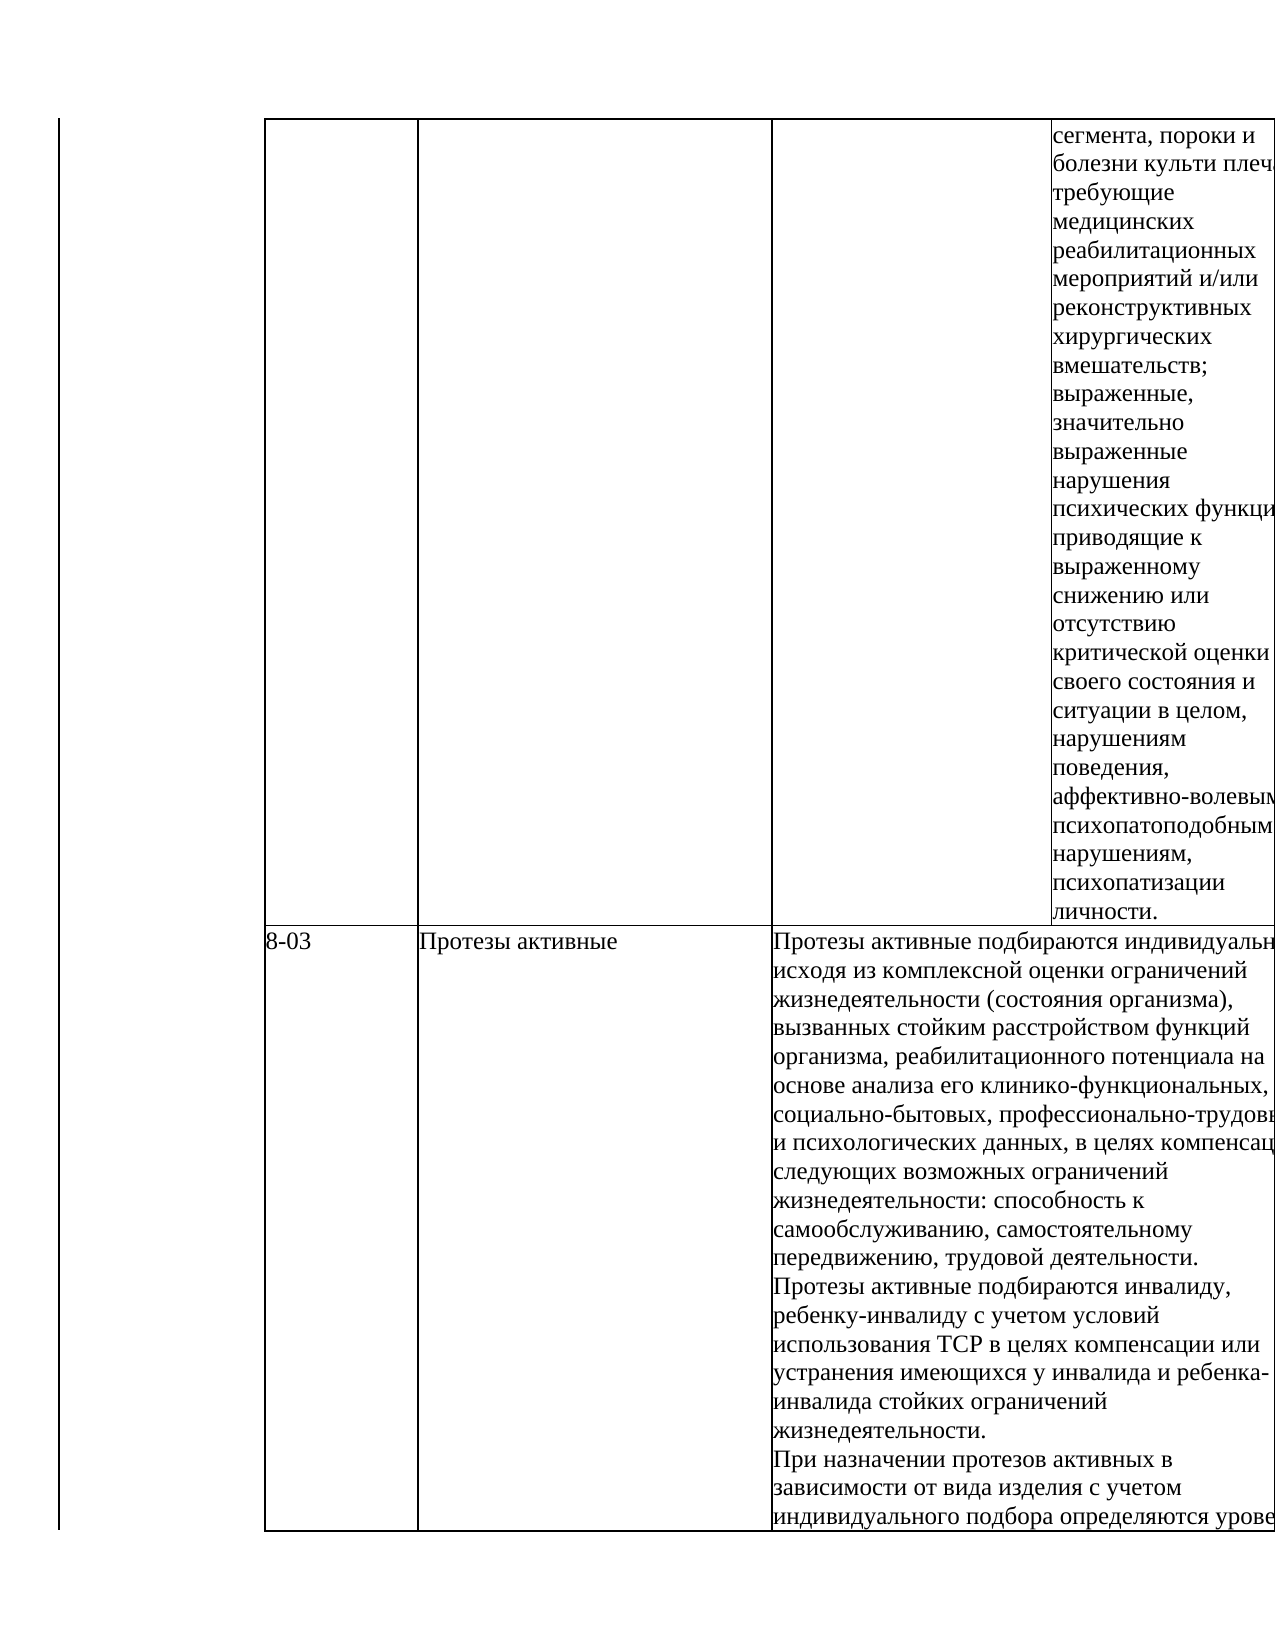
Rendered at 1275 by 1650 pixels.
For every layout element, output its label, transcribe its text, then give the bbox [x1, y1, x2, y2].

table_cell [773, 926, 1274, 1530]
table_cell 8-03 [266, 926, 417, 1530]
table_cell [1052, 120, 1274, 925]
table_cell Протезы активные [419, 926, 771, 1530]
